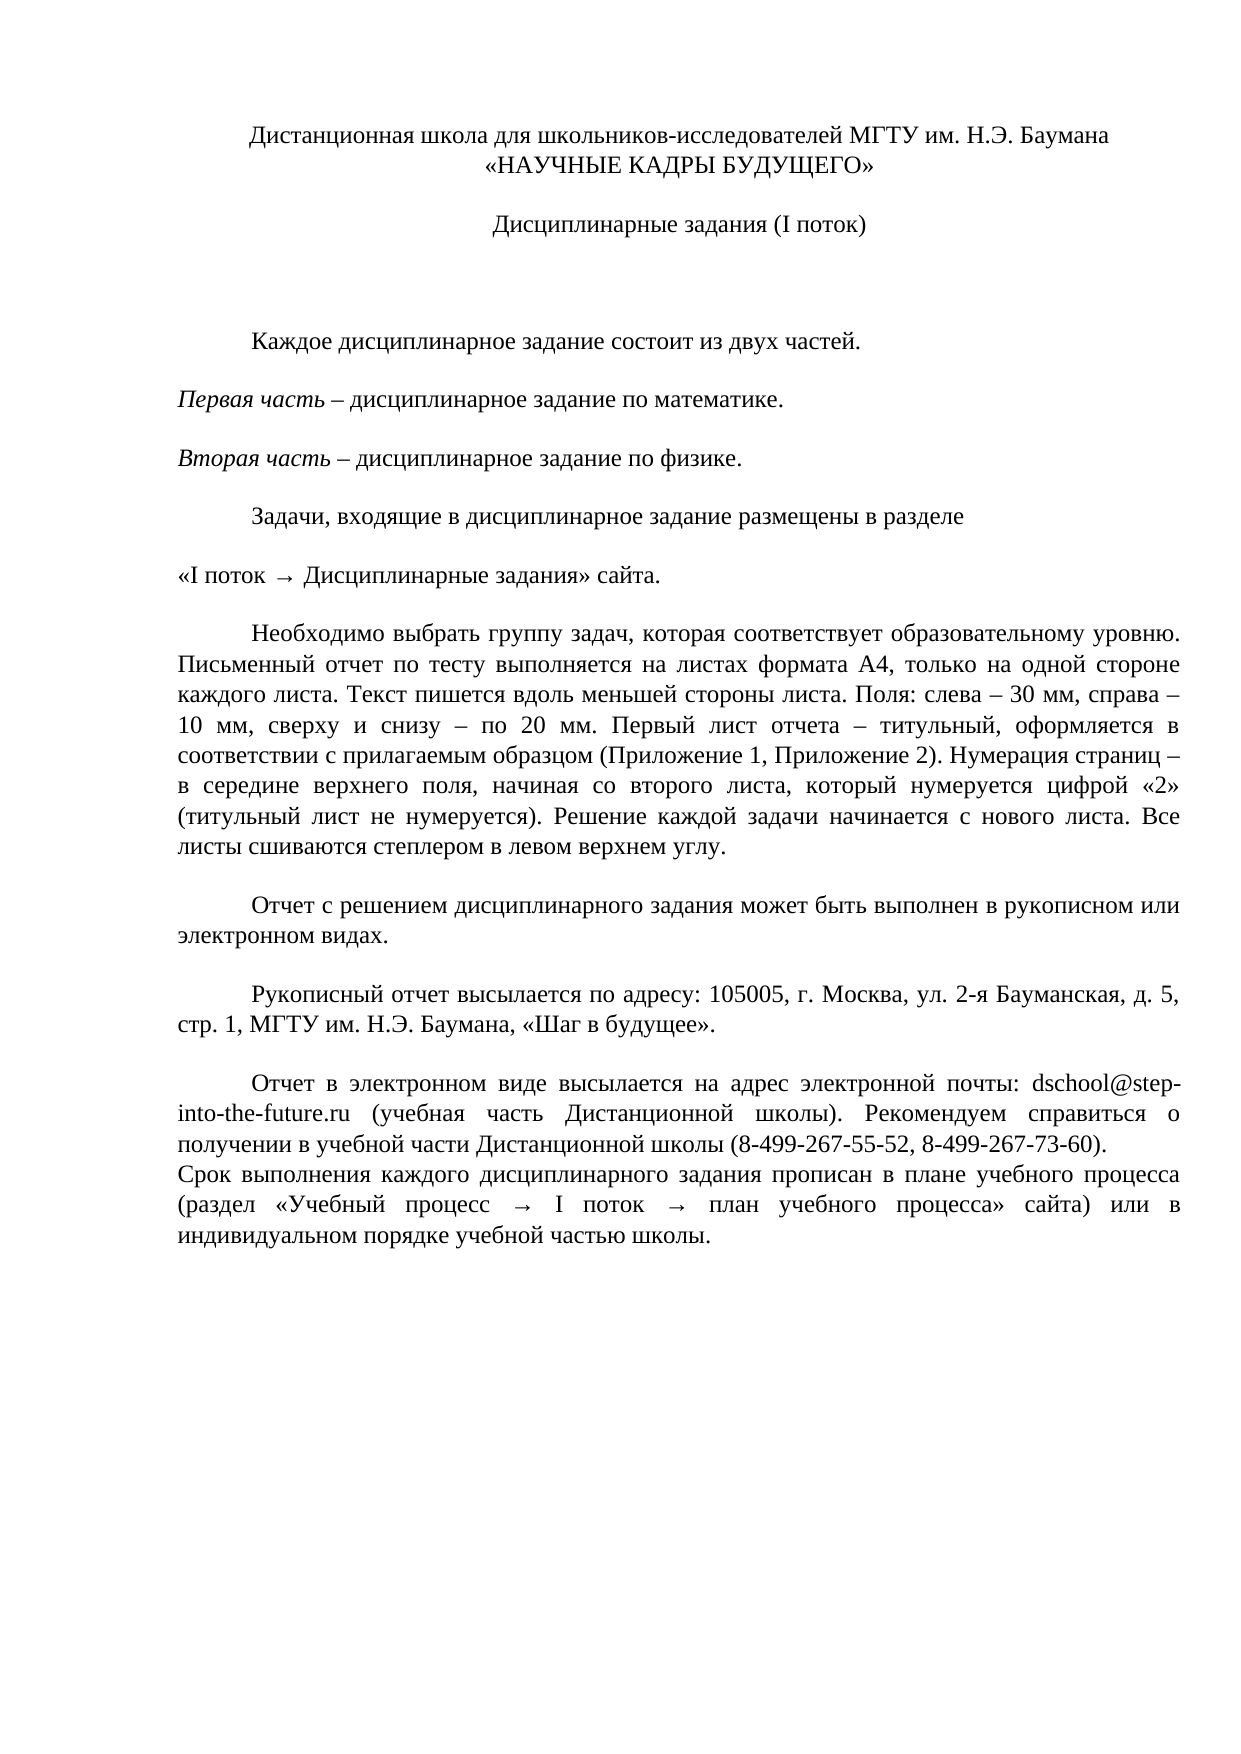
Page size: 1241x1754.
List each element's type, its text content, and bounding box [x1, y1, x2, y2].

text Срок выполнения каждого дисциплинарного задания прописан в плане учебного процесса (раздел «Учебный процесс → I поток → план учебного процесса» сайта) или в индивидуальном порядке учебной частью школы. [177, 1157, 1181, 1249]
text «I поток → Дисциплинарные задания» сайта. [177, 558, 1181, 589]
text Рукописный отчет высылается по адресу: 105005, г. Москва, ул. 2-я Бауманская, д. 5, стр. 1, МГТУ им. Н.Э. Баумана, «Шаг в будущее». [177, 977, 1181, 1038]
text Отчет в электронном виде высылается на адрес электронной почты: dschool@step-into-the-future.ru (учебная часть Дистанционной школы). Рекомендуем справиться о получении в учебной части Дистанционной школы (8-499-267-55-52, 8-499-267-73-60). [177, 1066, 1181, 1157]
text Отчет с решением дисциплинарного задания может быть выполнен в рукописном или электронном видах. [177, 888, 1181, 949]
text Вторая часть – дисциплинарное задание по физике. [177, 441, 1181, 472]
text Дисциплинарные задания (I поток) [177, 207, 1181, 237]
text Первая часть – дисциплинарное задание по математике. [177, 383, 1181, 413]
text Дистанционная школа для школьников-исследователей МГТУ им. Н.Э. Баумана «НАУЧНЫЕ КАДРЫ БУДУЩЕГО» [177, 118, 1181, 179]
text Необходимо выбрать группу задач, которая соответствует образовательному уровню. Письменный отчет по тесту выполняется на листах формата А4, только на одной стороне каждого листа. Текст пишется вдоль меньшей стороны листа. Поля: слева – 30 мм, справа – 10 мм, сверху и снизу – по 20 мм. Первый лист отчета – титульный, оформляется в соответствии с прилагаемым образцом (Приложение 1, Приложение 2). Нумерация страниц – в середине верхнего поля, начиная со второго листа, который нумеруется цифрой «2» (титульный лист не нумеруется). Решение каждой задачи начинается с нового листа. Все листы сшиваются степлером в левом верхнем углу. [177, 617, 1181, 860]
text Задачи, входящие в дисциплинарное задание размещены в разделе [177, 500, 1181, 530]
text Каждое дисциплинарное задание состоит из двух частей. [177, 324, 1181, 354]
